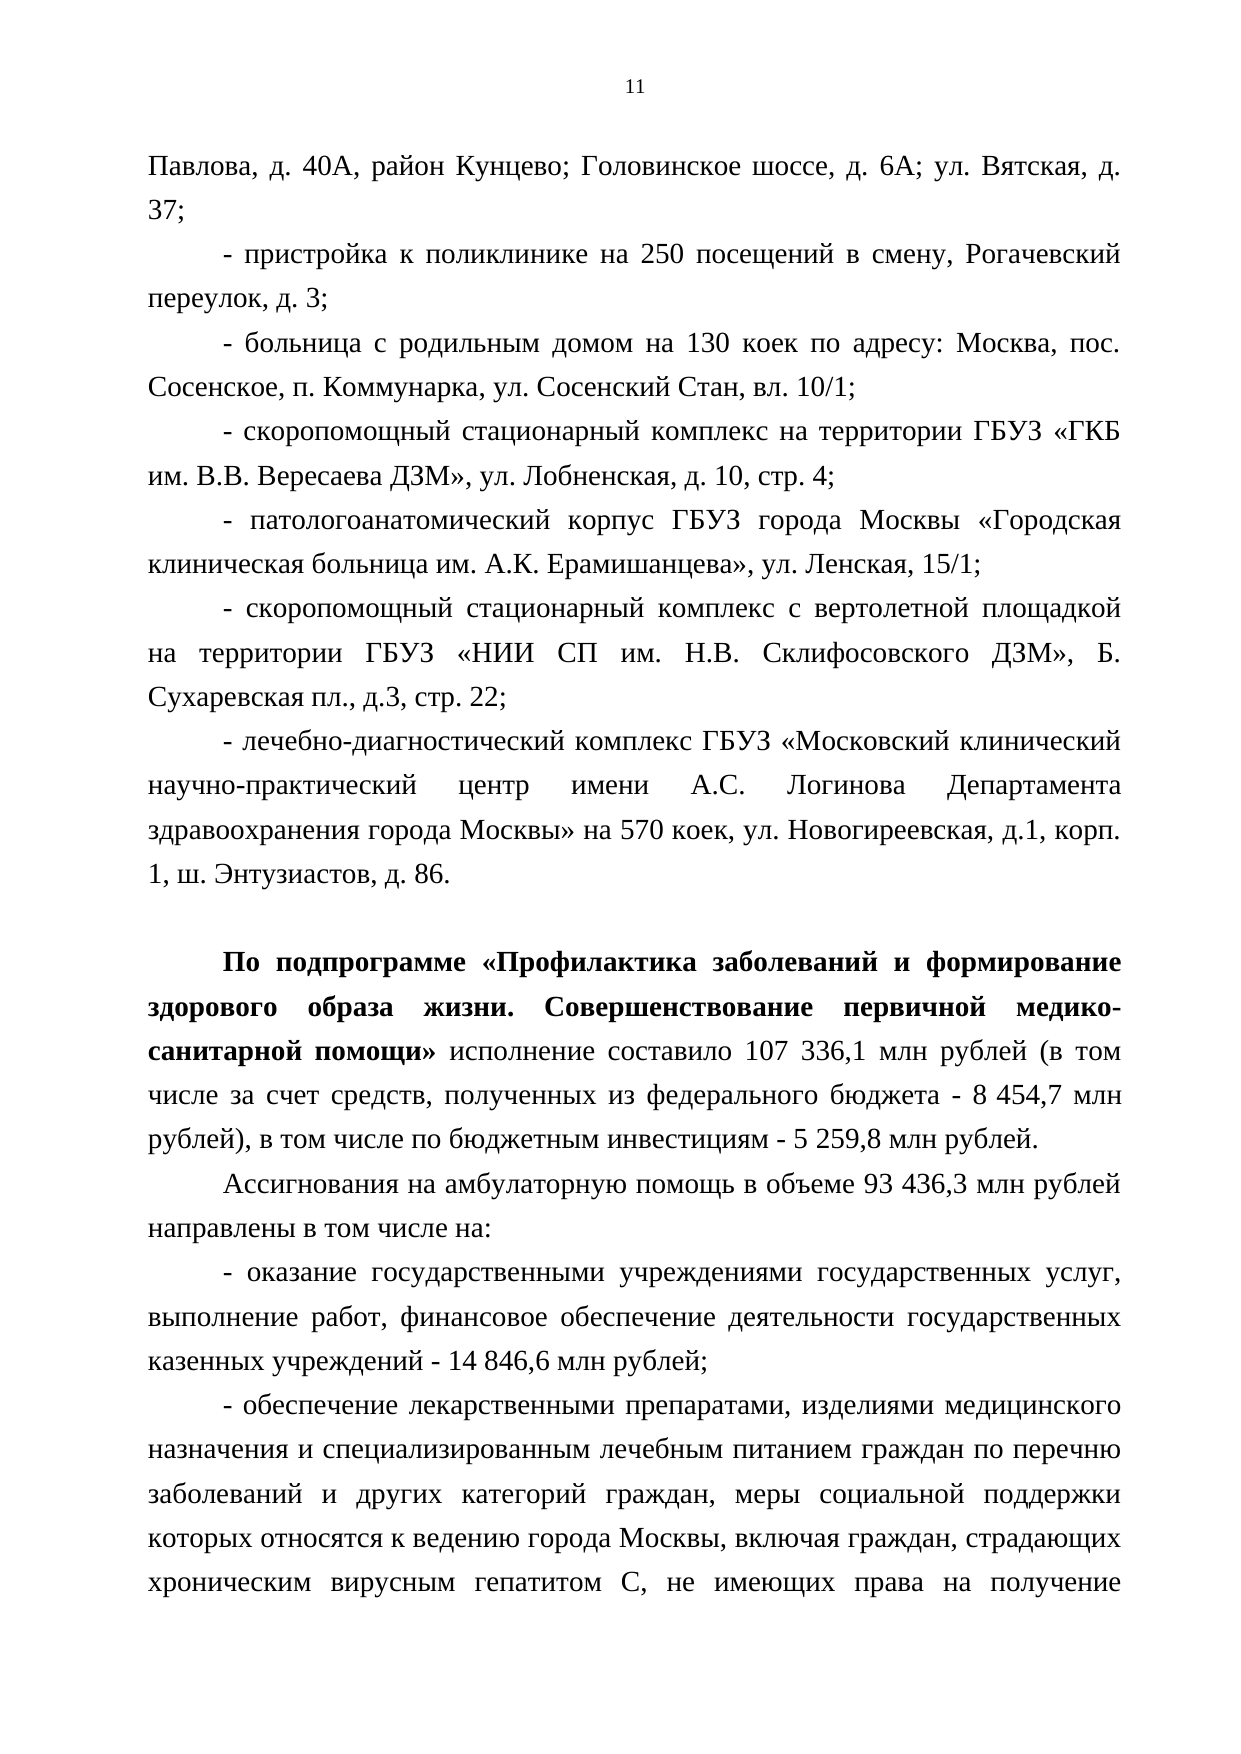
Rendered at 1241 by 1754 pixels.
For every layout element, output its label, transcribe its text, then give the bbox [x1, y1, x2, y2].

text - больница с родильным домом на 130 коек по адресу: Москва, пос. Сосенское, п. Коммунарка, ул. Сосенский Стан, вл. 10/1; [148, 325, 1122, 403]
text По подпрограмме «Профилактика заболеваний и формирование здорового образа жизни. Совершенствование первичной медико-санитарной помощи» исполнение составило 107 336,1 млн рублей (в том числе за счет средств, полученных из федерального бюджета - 8 454,7 млн рублей), в том числе по бюджетным инвестициям - 5 259,8 млн рублей. [148, 944, 1122, 1155]
text - патологоанатомический корпус ГБУЗ города Москвы «Городская клиническая больница им. А.К. Ерамишанцева», ул. Ленская, 15/1; [148, 502, 1122, 580]
text Ассигнования на амбулаторную помощь в объеме 93 436,3 млн рублей направлены в том числе на: [148, 1166, 1122, 1244]
text - пристройка к поликлинике на 250 посещений в смену, Рогачевский переулок, д. 3; [148, 236, 1122, 314]
text - скоропомощный стационарный комплекс с вертолетной площадкой на территории ГБУЗ «НИИ СП им. Н.В. Склифосовского ДЗМ», Б. Сухаревская пл., д.3, стр. 22; [148, 590, 1122, 712]
text - оказание государственными учреждениями государственных услуг, выполнение работ, финансовое обеспечение деятельности государственных казенных учреждений - 14 846,6 млн рублей; [148, 1254, 1122, 1377]
text - скоропомощный стационарный комплекс на территории ГБУЗ «ГКБ им. В.В. Вересаева ДЗМ», ул. Лобненская, д. 10, стр. 4; [148, 413, 1122, 491]
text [148, 148, 1122, 226]
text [148, 1387, 1122, 1598]
text - лечебно-диагностический комплекс ГБУЗ «Московский клинический научно-практический центр имени А.С. Логинова Департамента здравоохранения города Москвы» на 570 коек, ул. Новогиреевская, д.1, корп. 1, ш. Энтузиастов, д. 86. [148, 723, 1122, 889]
